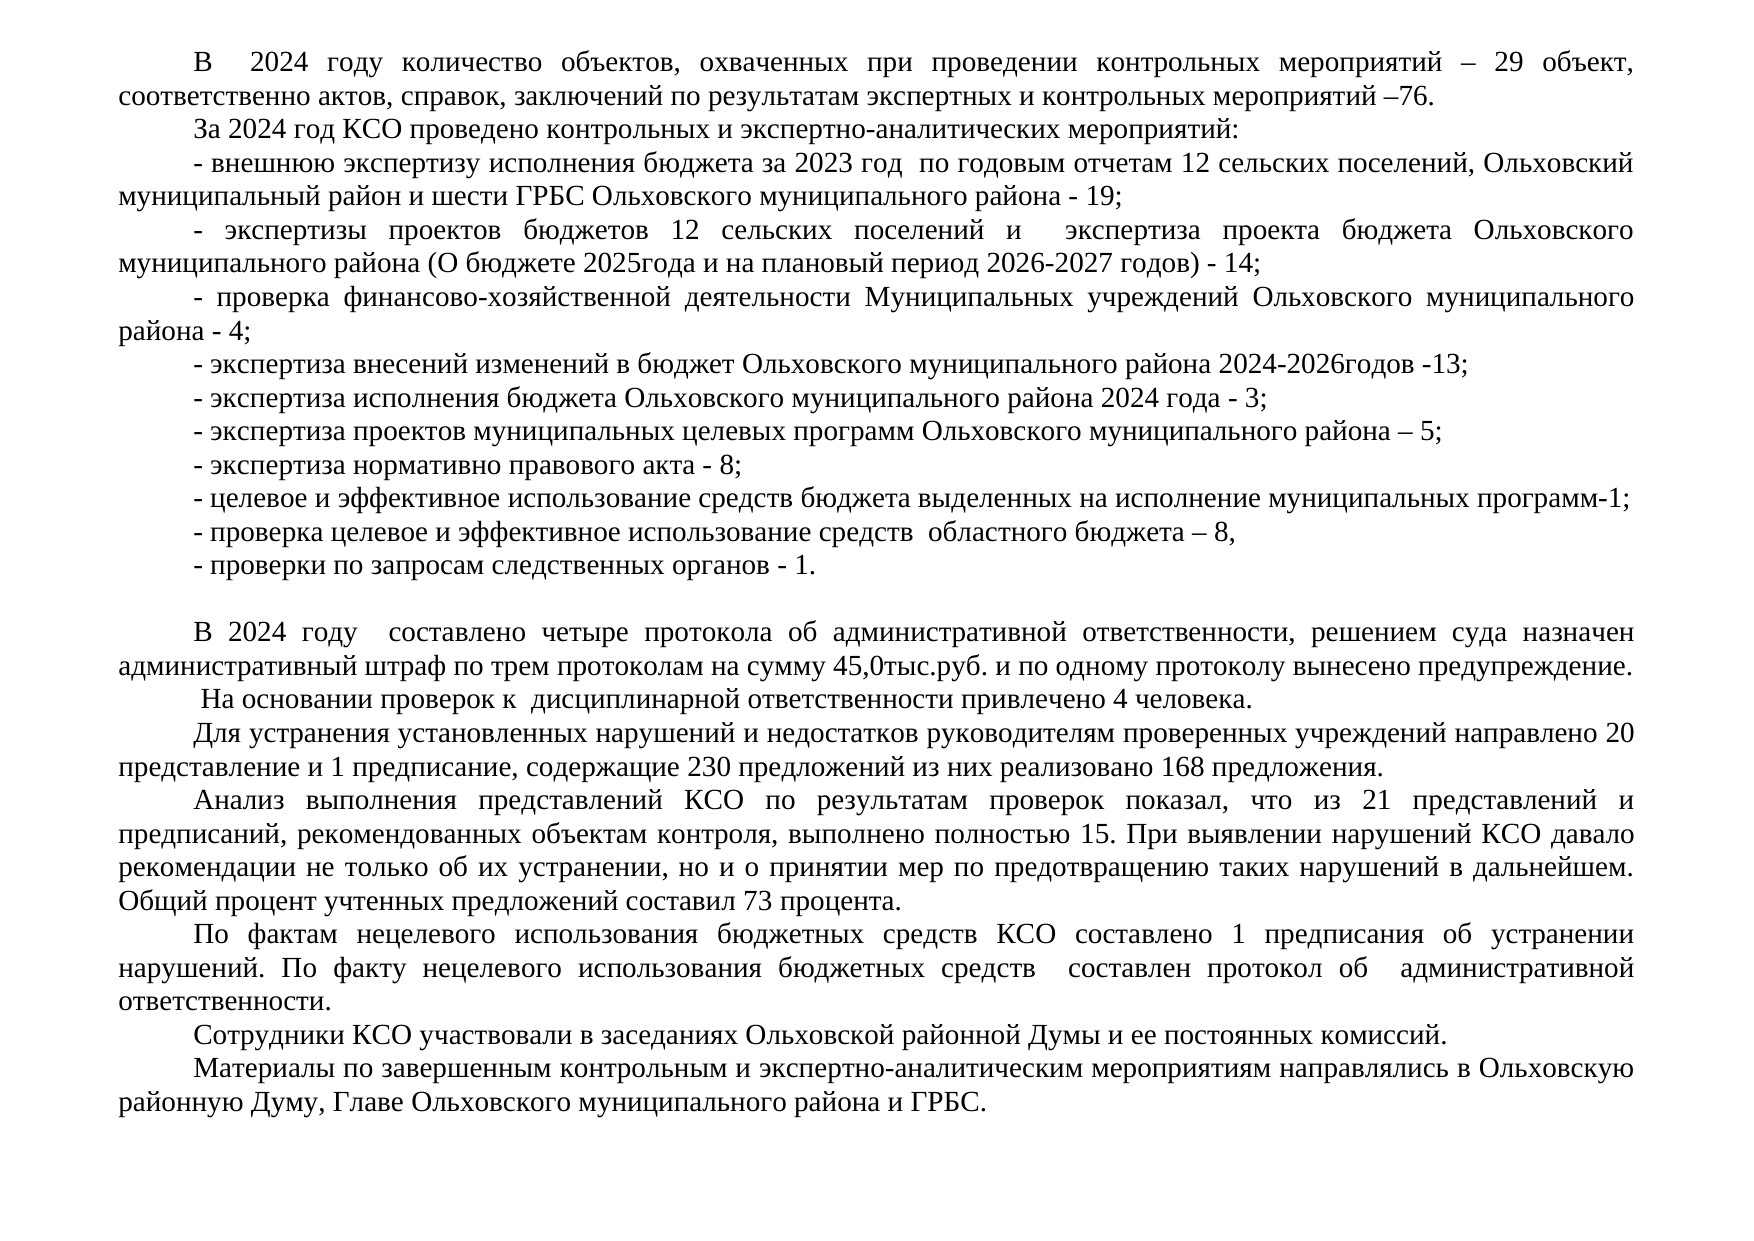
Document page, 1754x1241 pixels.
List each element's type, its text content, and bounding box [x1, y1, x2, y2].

text - проверка целевое и эффективное использование средств областного бюджета – 8, [118, 514, 1636, 547]
text - экспертиза внесений изменений в бюджет Ольховского муниципального района 2024-2026годов -13; [118, 346, 1636, 380]
text Для устранения установленных нарушений и недостатков руководителям проверенных учреждений направлено 20 представление и 1 предписание, содержащие 230 предложений из них реализовано 168 предложения. [118, 715, 1636, 782]
text За 2024 год КСО проведено контрольных и экспертно-аналитических мероприятий: [118, 111, 1636, 145]
text В 2024 году количество объектов, охваченных при проведении контрольных мероприятий – 29 объект, соответственно актов, справок, заключений по результатам экспертных и контрольных мероприятий –76. [118, 44, 1636, 111]
text Материалы по завершенным контрольным и экспертно-аналитическим мероприятиям направлялись в Ольховскую районную Думу, Главе Ольховского муниципального района и ГРБС. [118, 1051, 1636, 1118]
text - экспертизы проектов бюджетов 12 сельских поселений и экспертиза проекта бюджета Ольховского муниципального района (О бюджете 2025года и на плановый период 2026-2027 годов) - 14; [118, 212, 1636, 279]
text - внешнюю экспертизу исполнения бюджета за 2023 год по годовым отчетам 12 сельских поселений, Ольховский муниципальный район и шести ГРБС Ольховского муниципального района - 19; [118, 145, 1636, 212]
text В 2024 году составлено четыре протокола об административной ответственности, решением суда назначен административный штраф по трем протоколам на сумму 45,0тыс.руб. и по одному протоколу вынесено предупреждение. [118, 614, 1636, 682]
text На основании проверок к дисциплинарной ответственности привлечено 4 человека. [118, 682, 1636, 715]
text Анализ выполнения представлений КСО по результатам проверок показал, что из 21 представлений и предписаний, рекомендованных объектам контроля, выполнено полностью 15. При выявлении нарушений КСО давало рекомендации не только об их устранении, но и о принятии мер по предотвращению таких нарушений в дальнейшем. Общий процент учтенных предложений составил 73 процента. [118, 782, 1636, 916]
text - экспертиза нормативно правового акта - 8; [118, 447, 1636, 480]
text По фактам нецелевого использования бюджетных средств КСО составлено 1 предписания об устранении нарушений. По факту нецелевого использования бюджетных средств составлен протокол об административной ответственности. [118, 916, 1636, 1017]
text - проверки по запросам следственных органов - 1. [118, 547, 1636, 581]
text - экспертиза проектов муниципальных целевых программ Ольховского муниципального района – 5; [118, 413, 1636, 447]
text - проверка финансово-хозяйственной деятельности Муниципальных учреждений Ольховского муниципального района - 4; [118, 279, 1636, 346]
text Сотрудники КСО участвовали в заседаниях Ольховской районной Думы и ее постоянных комиссий. [118, 1017, 1636, 1051]
text - экспертиза исполнения бюджета Ольховского муниципального района 2024 года - 3; [118, 380, 1636, 413]
text - целевое и эффективное использование средств бюджета выделенных на исполнение муниципальных программ-1; [118, 480, 1636, 514]
